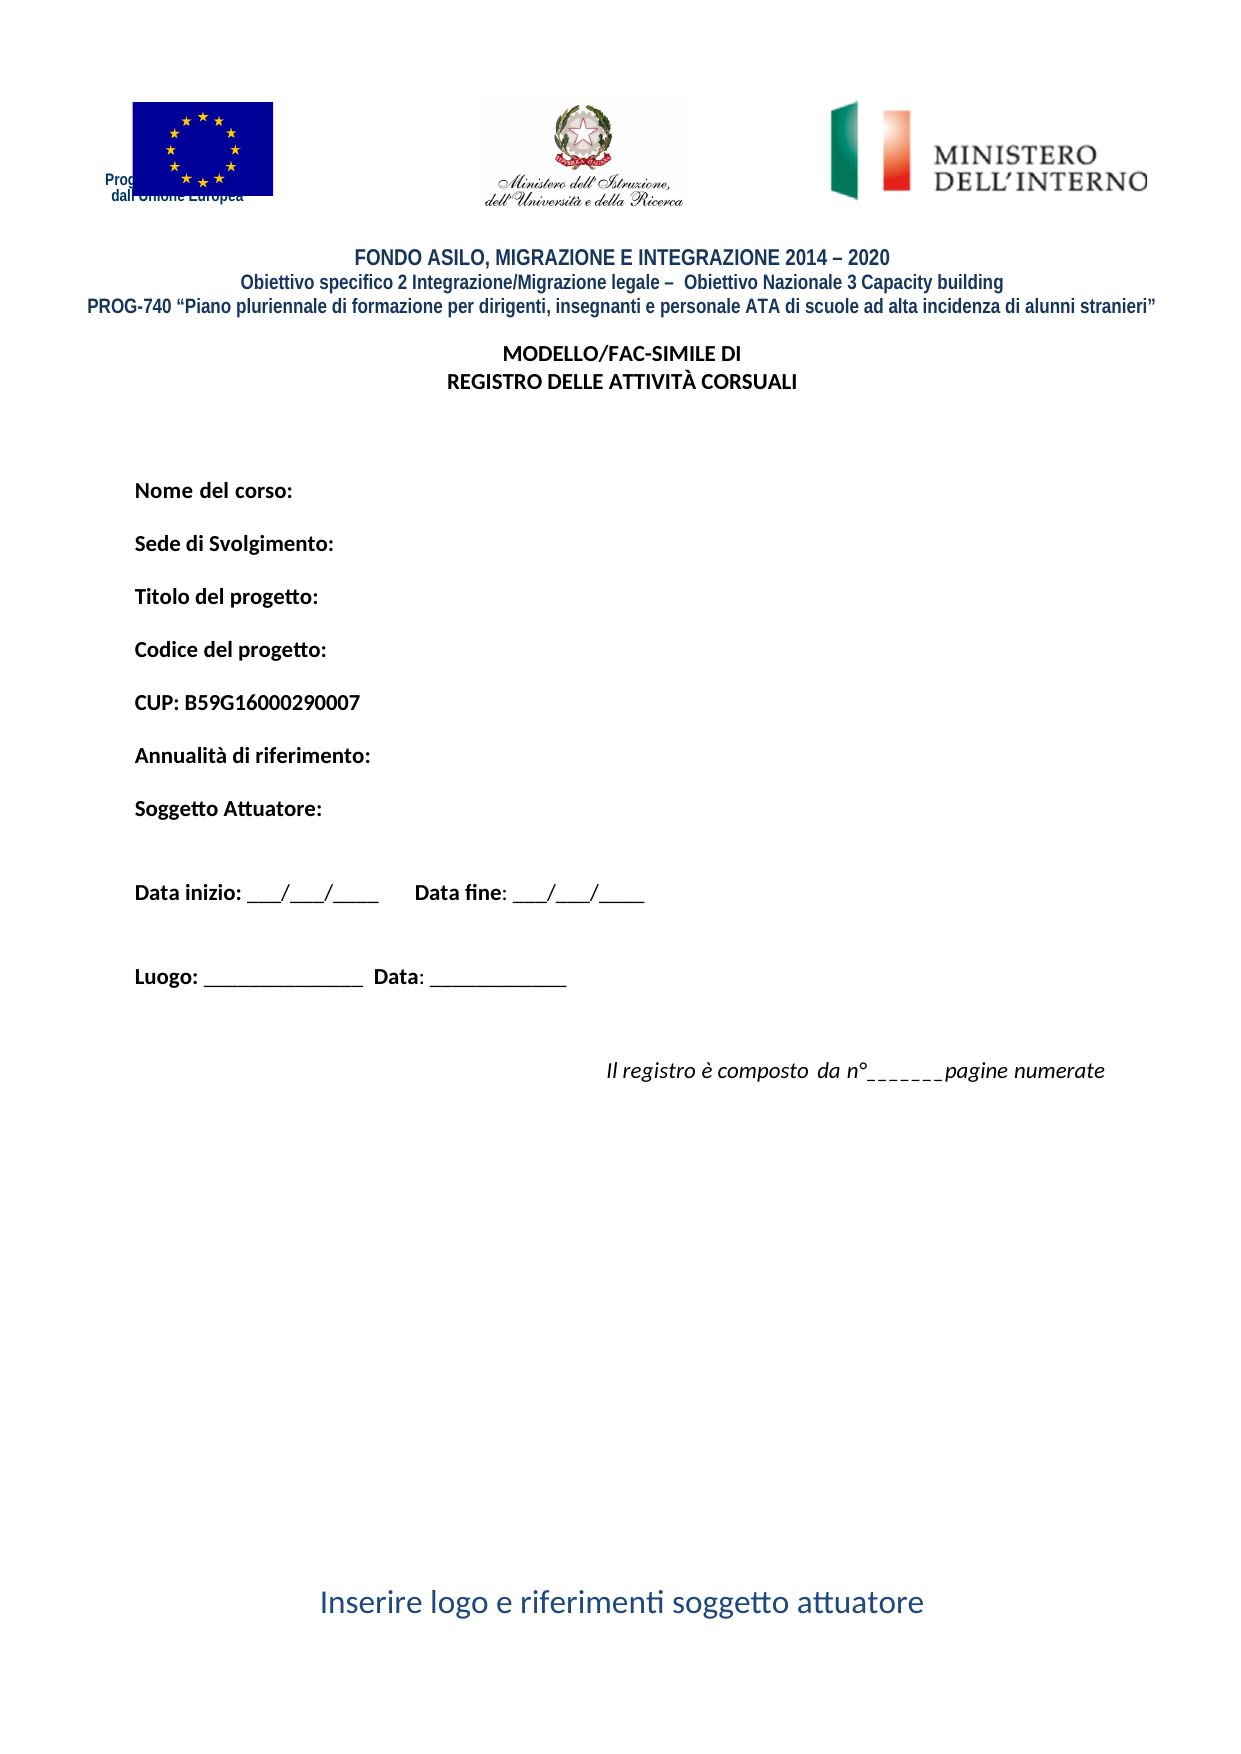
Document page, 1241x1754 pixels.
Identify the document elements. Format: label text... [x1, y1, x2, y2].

picture [132, 102, 274, 196]
text MODELLO/FAC-SIMILE DI [46, 266, 1198, 367]
text Il registro è composto da n° pagine numerate [606, 1056, 1198, 1084]
text Codice del progetto: [134, 635, 1198, 663]
text Data inizio: ___/___/____ Data fine: ___/___/____ [61, 878, 1198, 906]
text REGISTRO DELLE ATTIVITÀ CORSUALI [46, 367, 1198, 395]
text Soggetto Attuatore: [134, 794, 1198, 822]
picture [479, 96, 688, 211]
text Titolo del progetto: [134, 582, 1198, 610]
picture [817, 96, 1148, 207]
text Nome del corso: [134, 476, 1198, 504]
text Sede di Svolgimento: [134, 529, 1198, 557]
text CUP: B59G16000290007 [134, 688, 1198, 716]
text Annualità di riferimento: [134, 741, 1198, 769]
text Luogo: ______________ Data: ____________ [134, 962, 1198, 990]
